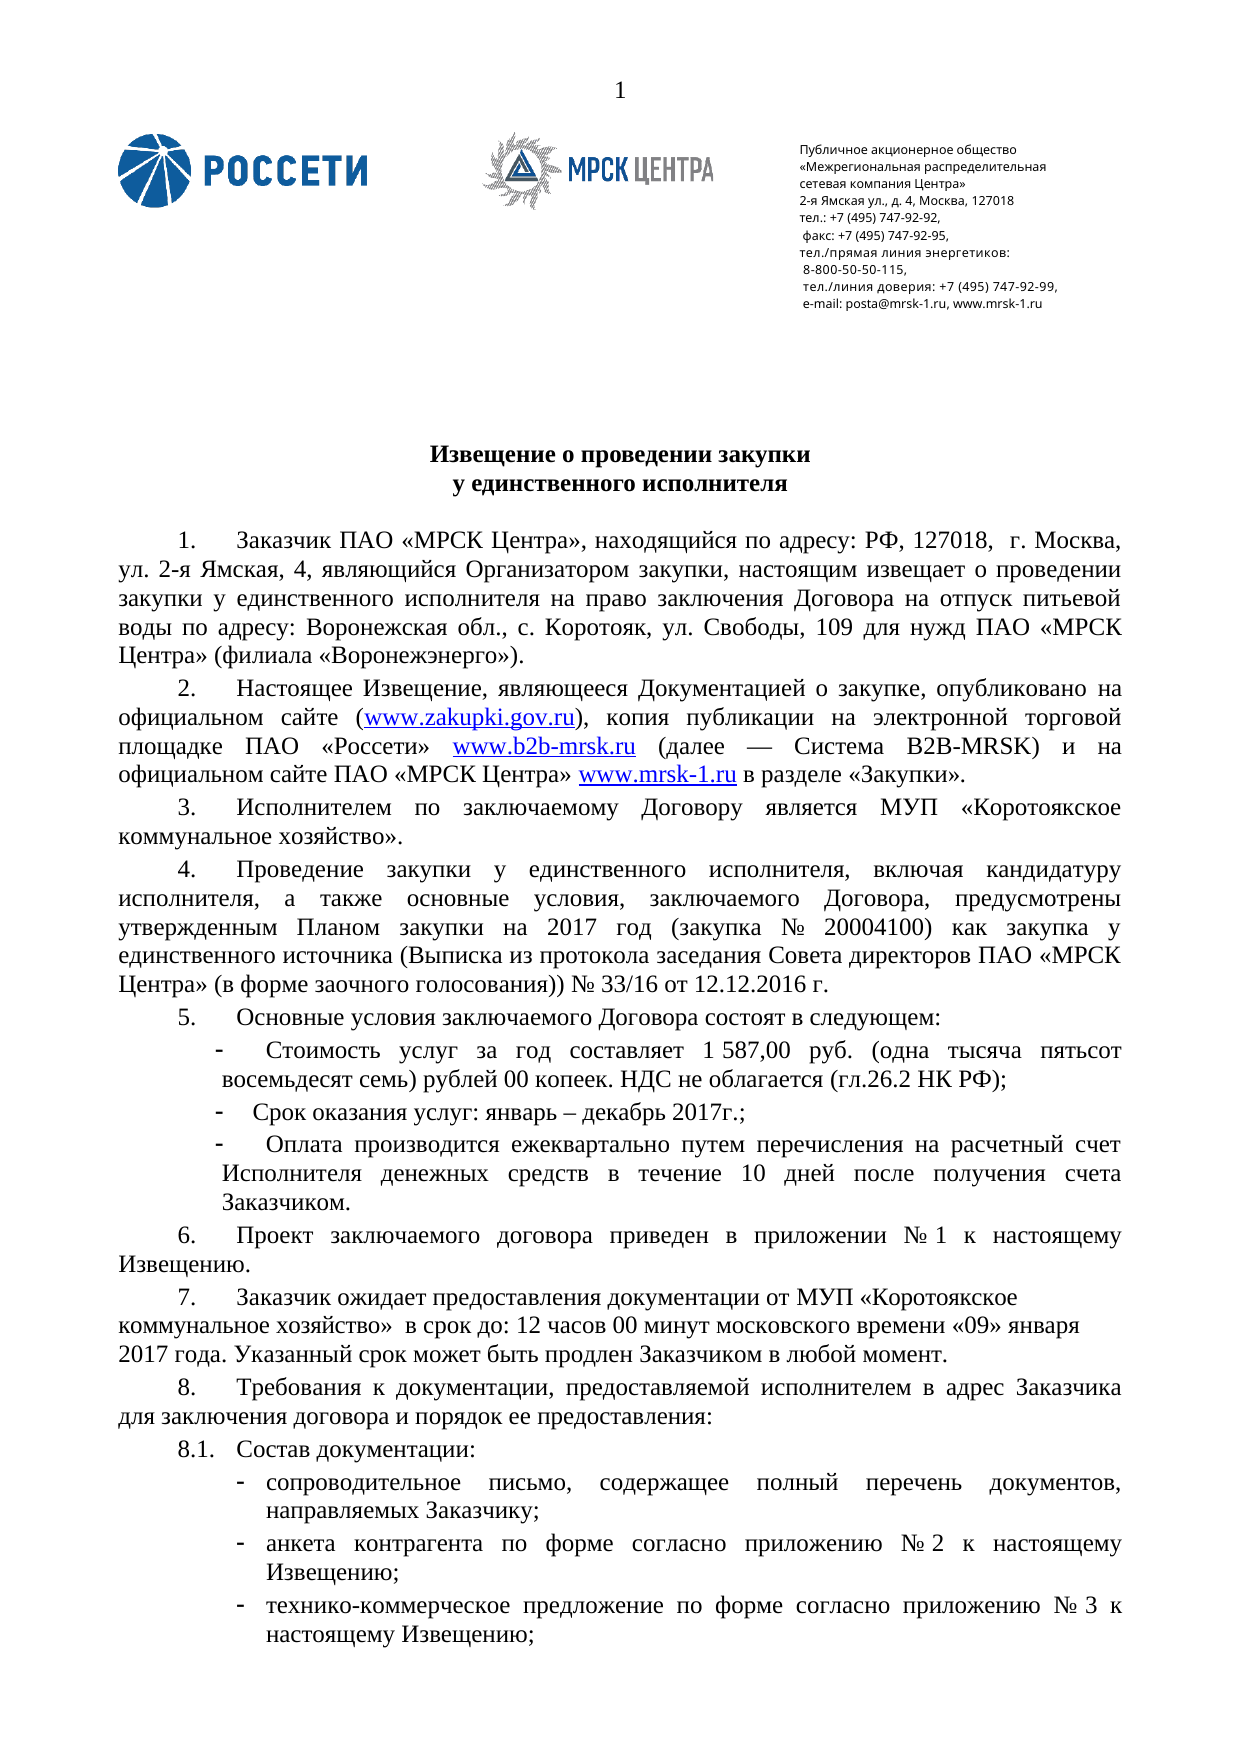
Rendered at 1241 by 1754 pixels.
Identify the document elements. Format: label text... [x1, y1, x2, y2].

list Оплата производится ежеквартально путем перечисления на расчетный счет Исполнителя денежных средств в течение 10 дней после получения счета Заказчиком. [215, 1129, 1122, 1216]
list Стоимость услуг за год составляет 1 587,00 руб. (одна тысяча пятьсот восемьдесят семь) рублей 00 копеек. НДС не облагается (гл.26.2 НК РФ); [215, 1035, 1122, 1092]
text Извещение о проведении закупки [118, 439, 1122, 468]
list Заказчик ожидает предоставления документации от МУП «Коротоякское коммунальное хозяйство» в срок до: 12 часов 00 минут московского времени «09» января 2017 года. Указанный срок может быть продлен Заказчиком в любой момент. [118, 1282, 1122, 1368]
list Срок оказания услуг: январь – декабрь 2017г.; [215, 1097, 1122, 1125]
list Основные условия заключаемого Договора состоят в следующем: [118, 1002, 1122, 1031]
list анкета контрагента по форме согласно приложению № 2 к настоящему Извещению; [236, 1528, 1122, 1586]
list Проект заключаемого договора приведен в приложении № 1 к настоящему Извещению. [118, 1220, 1122, 1277]
picture [118, 132, 714, 210]
list Требования к документации, предоставляемой исполнителем в адрес Заказчика для заключения договора и порядок ее предоставления: [118, 1372, 1122, 1429]
list сопроводительное письмо, содержащее полный перечень документов, направляемых Заказчику; [236, 1467, 1122, 1524]
text у единственного исполнителя [118, 468, 1122, 497]
list Настоящее Извещение, являющееся Документацией о закупке, опубликовано на официальном сайте (www.zakupki.gov.ru), копия публикации на электронной торговой площадке ПАО «Россети» www.b2b-mrsk.ru (далее — Система B2B-MRSK) и на официальном сайте ПАО «МРСК Центра» www.mrsk-1.ru в разделе «Закупки». [118, 673, 1122, 788]
list технико-коммерческое предложение по форме согласно приложению № 3 к настоящему Извещению; [236, 1590, 1122, 1647]
list Состав документации: [118, 1434, 1122, 1462]
list Проведение закупки у единственного исполнителя, включая кандидатуру исполнителя, а также основные условия, заключаемого Договора, предусмотрены утвержденным Планом закупки на 2017 год (закупка № 20004100) как закупка у единственного источника (Выписка из протокола заседания Совета директоров ПАО «МРСК Центра» (в форме заочного голосования)) № 33/16 от 12.12.2016 г. [118, 854, 1122, 998]
list Исполнителем по заключаемому Договору является МУП «Коротоякское коммунальное хозяйство». [118, 792, 1122, 850]
list Заказчик ПАО «МРСК Центра», находящийся по адресу: РФ, 127018, г. Москва, ул. 2-я Ямская, 4, являющийся Организатором закупки, настоящим извещает о проведении закупки у единственного исполнителя на право заключения Договора на отпуск питьевой воды по адресу: Воронежская обл., с. Коротояк, ул. Свободы, 109 для нужд ПАО «МРСК Центра» (филиала «Воронежэнерго»). [118, 525, 1122, 669]
